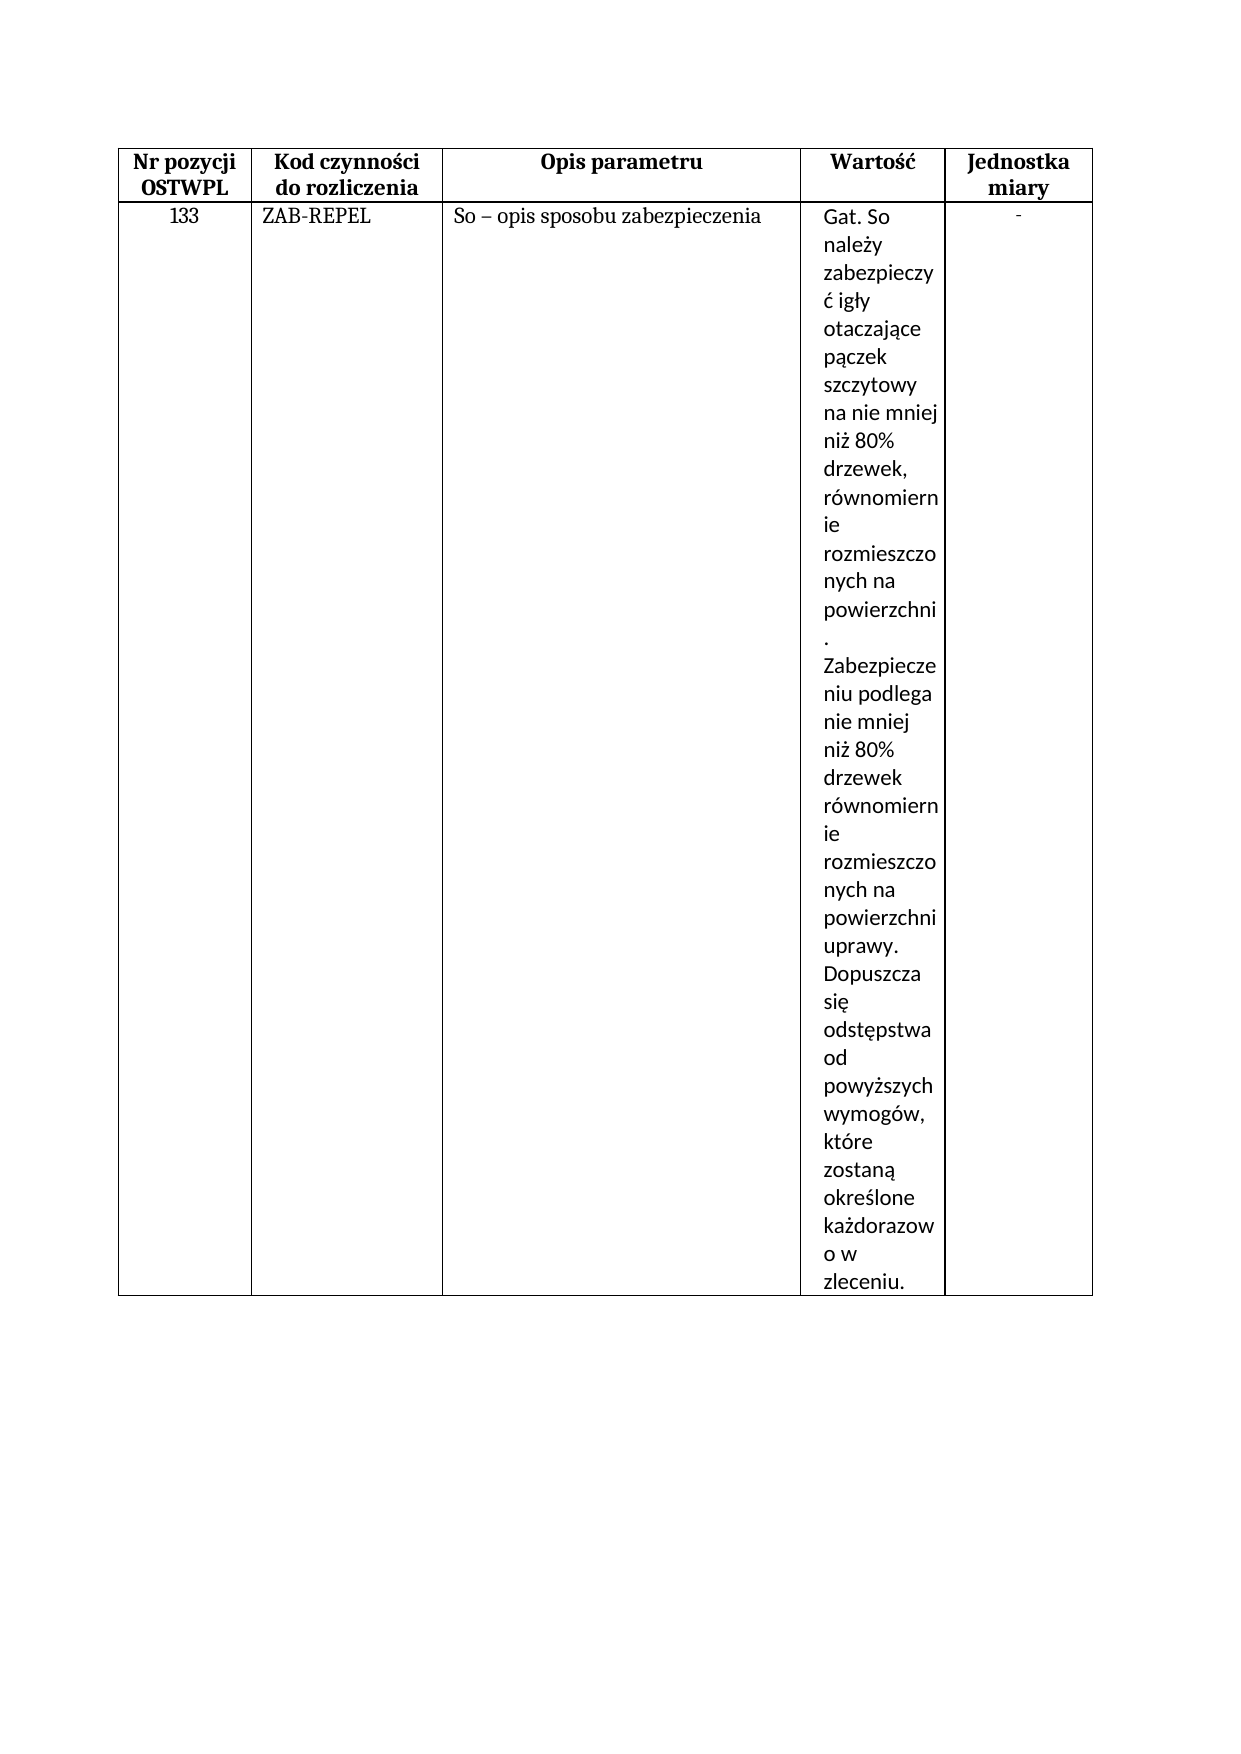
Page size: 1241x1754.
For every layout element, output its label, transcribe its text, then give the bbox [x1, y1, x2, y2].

table_header Kod czynności do rozliczenia [252, 149, 442, 201]
table_cell 133 [119, 203, 251, 1295]
table_header Opis parametru [443, 149, 800, 201]
table_header Wartość [801, 149, 944, 201]
table_cell So – opis sposobu zabezpieczenia [443, 203, 800, 1295]
table_header Nr pozycji OSTWPL [119, 149, 251, 201]
table_header Jednostka miary [946, 149, 1092, 201]
table_cell [801, 203, 944, 1295]
table_cell ZAB-REPEL [252, 203, 442, 1295]
table_cell - [946, 203, 1092, 1295]
